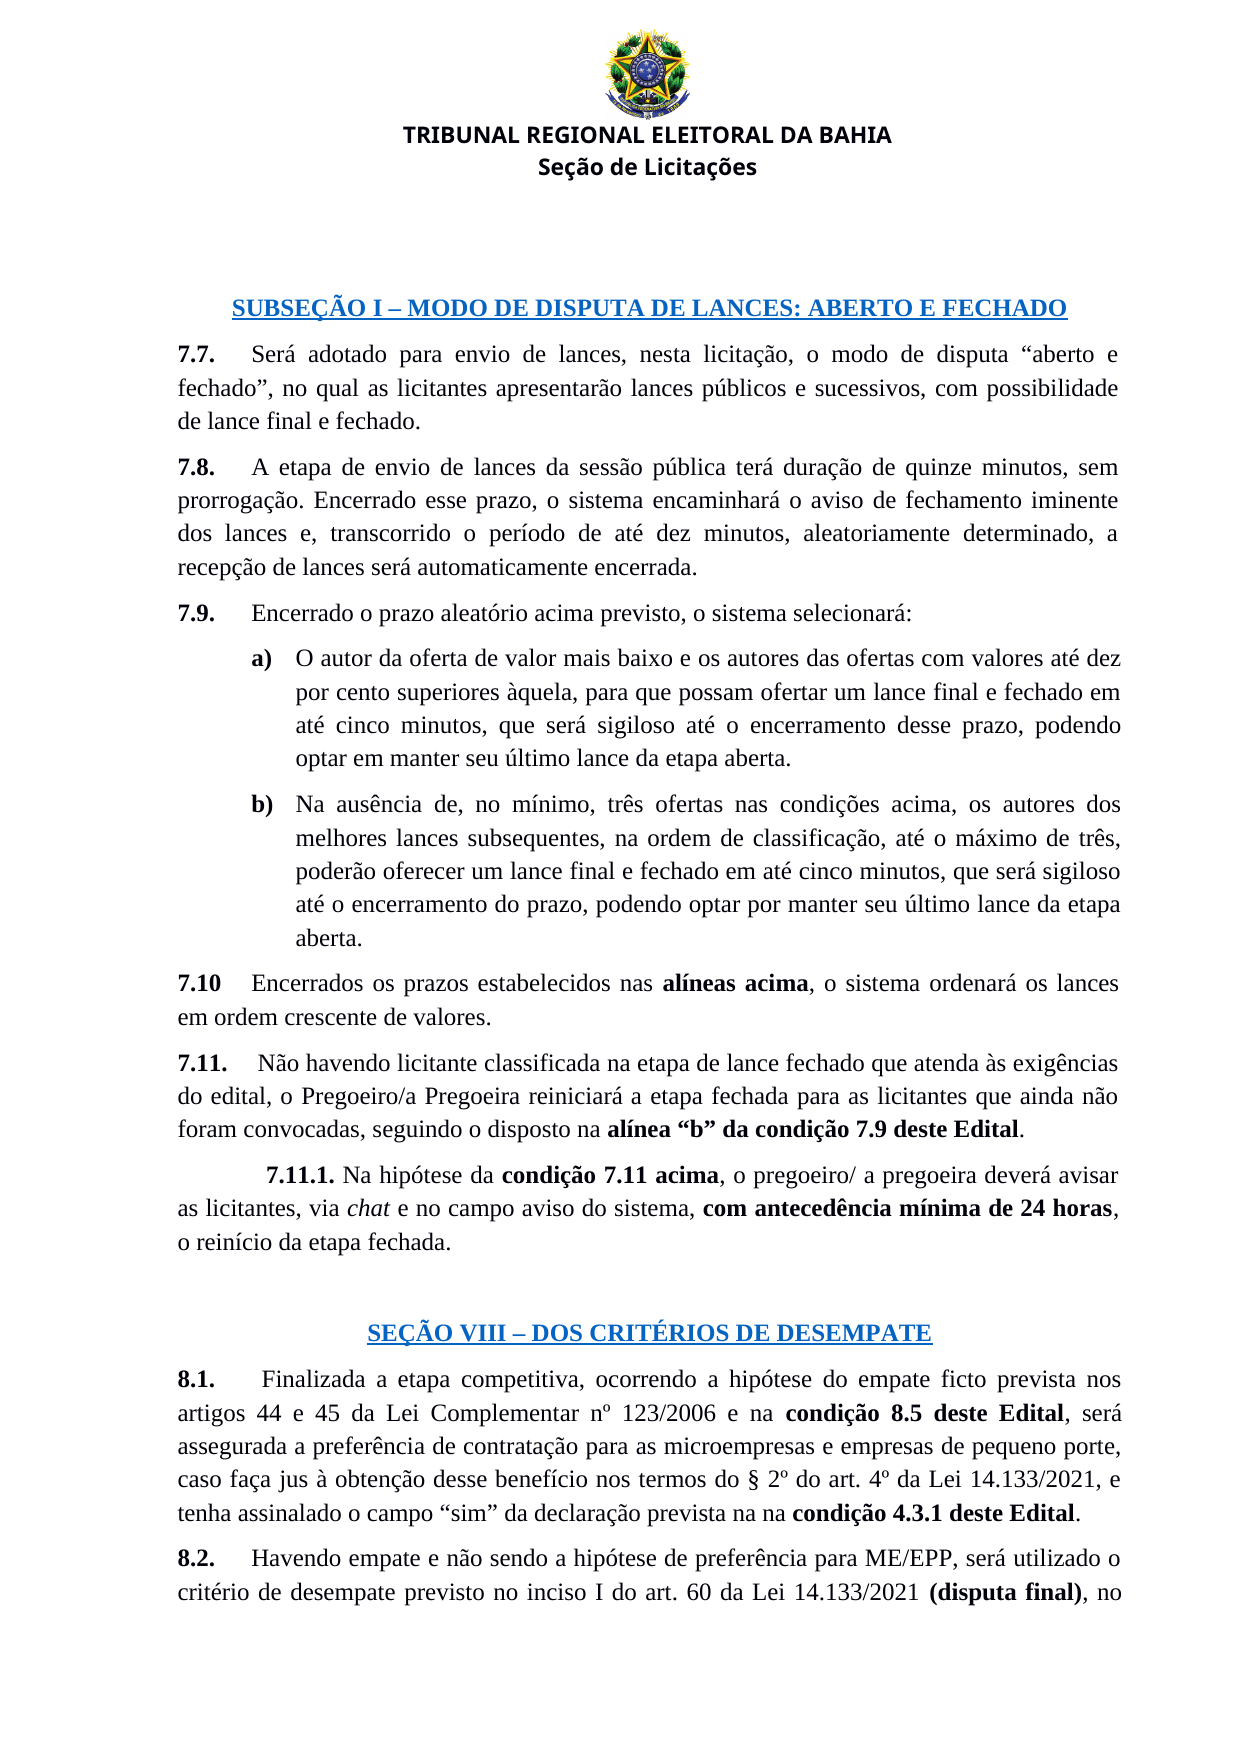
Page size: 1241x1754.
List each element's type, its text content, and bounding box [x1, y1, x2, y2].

text 7.8. A etapa de envio de lances da sessão pública terá duração de quinze minutos, sem prorrogação. Encerrado esse prazo, o sistema encaminhará o aviso de fechamento iminente dos lances e, transcorrido o período de até dez minutos, aleatoriamente determinado, a recepção de lances será automaticamente encerrada. [177, 448, 1119, 582]
text 7.11. Não havendo licitante classificada na etapa de lance fechado que atenda às exigências do edital, o Pregoeiro/a Pregoeira reiniciará a etapa fechada para as licitantes que ainda não foram convocadas, seguindo o disposto na alínea “b” da condição 7.9 deste Edital. [177, 1044, 1119, 1144]
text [177, 1540, 1122, 1607]
list Na ausência de, no mínimo, três ofertas nas condições acima, os autores dos melhores lances subsequentes, na ordem de classificação, até o máximo de três, poderão oferecer um lance final e fechado em até cinco minutos, que será sigiloso até o encerramento do prazo, podendo optar por manter seu último lance da etapa aberta. [251, 786, 1122, 953]
text 7.10 Encerrados os prazos estabelecidos nas alíneas acima, o sistema ordenará os lances em ordem crescente de valores. [177, 965, 1119, 1032]
text SUBSEÇÃO I – MODO DE DISPUTA DE LANCES: ABERTO E FECHADO [177, 290, 1122, 323]
text 8.1. Finalizada a etapa competitiva, ocorrendo a hipótese do empate ficto prevista nos artigos 44 e 45 da Lei Complementar nº 123/2006 e na condição 8.5 deste Edital, será assegurada a preferência de contratação para as microempresas e empresas de pequeno porte, caso faça jus à obtenção desse benefício nos termos do § 2º do art. 4º da Lei 14.133/2021, e tenha assinalado o campo “sim” da declaração prevista na na condição 4.3.1 deste Edital. [177, 1361, 1122, 1528]
text 7.11.1. Na hipótese da condição 7.11 acima, o pregoeiro/ a pregoeira deverá avisar as licitantes, via chat e no campo aviso do sistema, com antecedência mínima de 24 horas, o reinício da etapa fechada. [177, 1157, 1119, 1257]
list O autor da oferta de valor mais baixo e os autores das ofertas com valores até dez por cento superiores àquela, para que possam ofertar um lance final e fechado em até cinco minutos, que será sigiloso até o encerramento desse prazo, podendo optar em manter seu último lance da etapa aberta. [251, 640, 1122, 773]
text SEÇÃO VIII – DOS CRITÉRIOS DE DESEMPATE [177, 1315, 1122, 1348]
text 7.9. Encerrado o prazo aleatório acima previsto, o sistema selecionará: [177, 594, 1119, 628]
text 7.7. Será adotado para envio de lances, nesta licitação, o modo de disputa “aberto e fechado”, no qual as licitantes apresentarão lances públicos e sucessivos, com possibilidade de lance final e fechado. [177, 336, 1119, 436]
